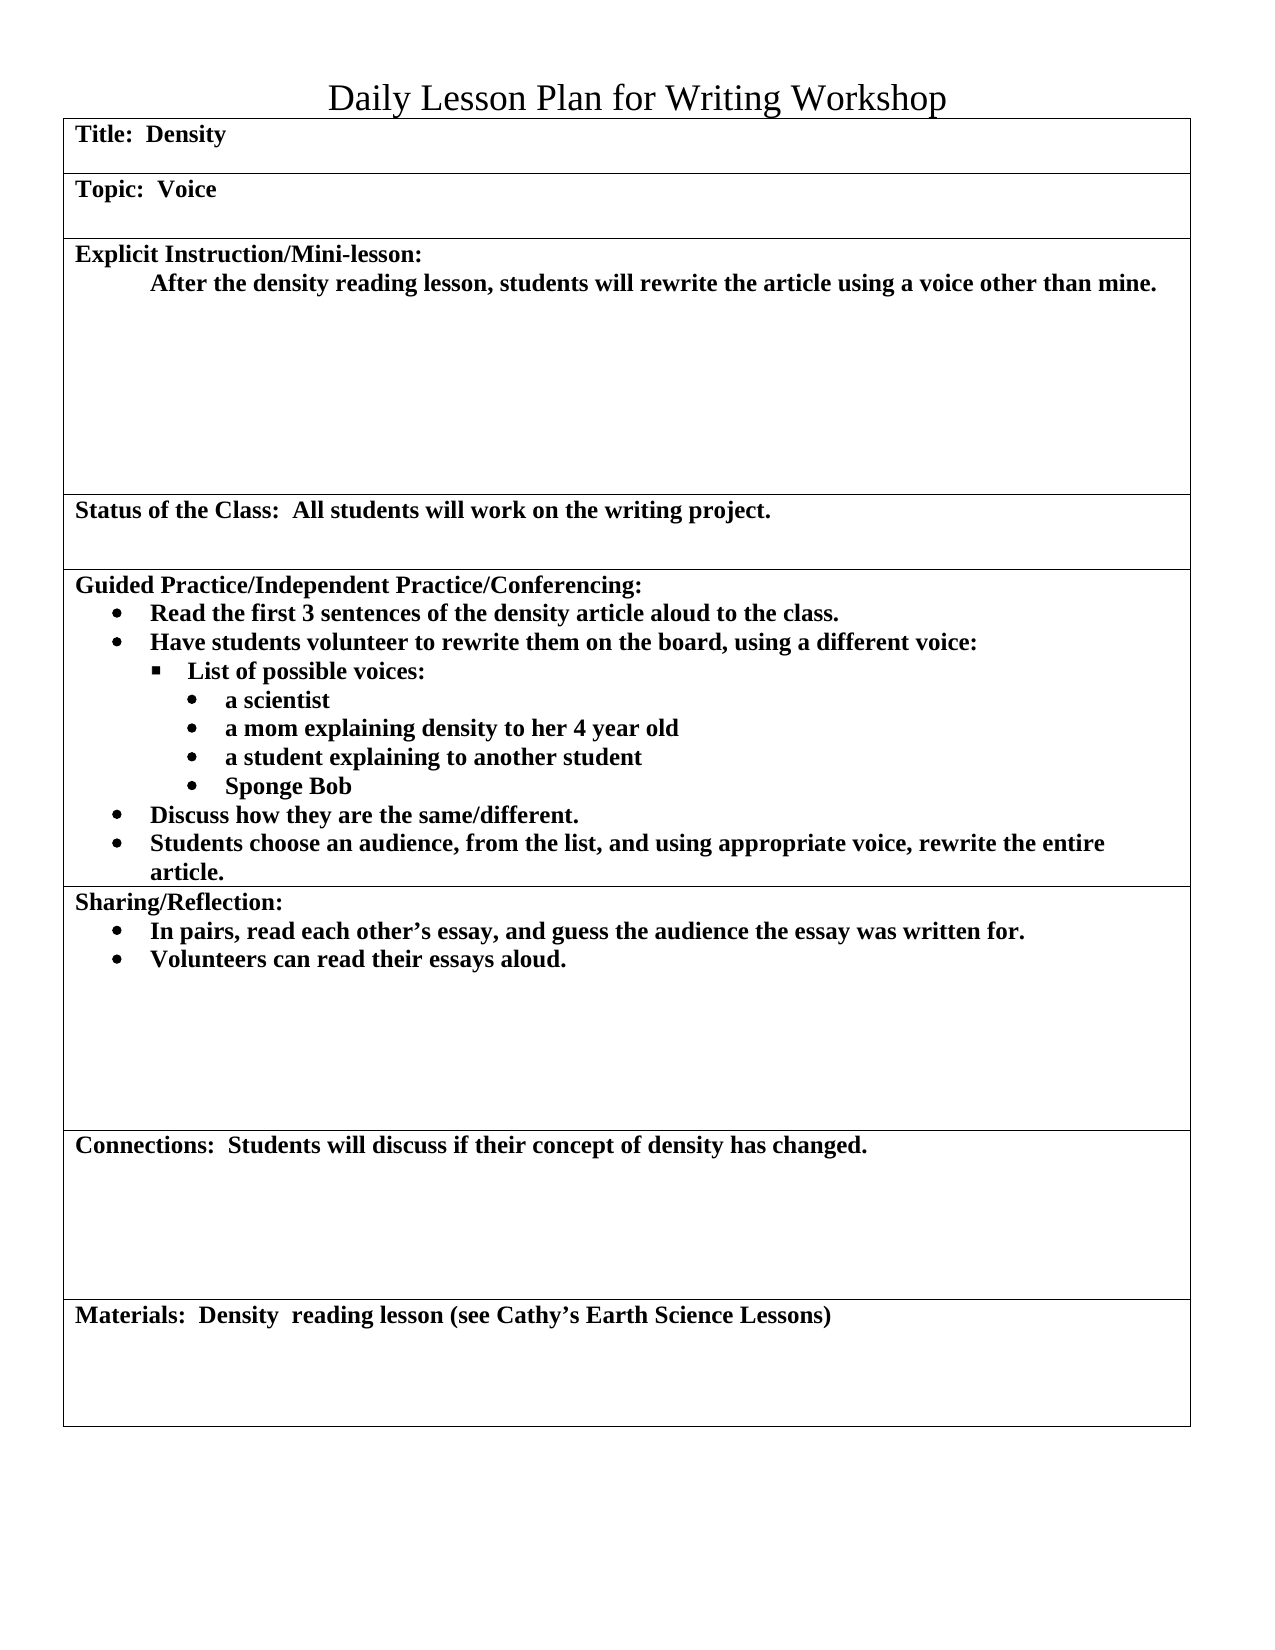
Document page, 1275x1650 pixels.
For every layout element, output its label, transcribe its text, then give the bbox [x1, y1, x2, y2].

table_cell Sharing/Reflection: In pairs, read each other’s essay, and guess the audience the essay was written for. Volunteers can read their essays aloud. [64, 887, 1190, 1129]
table_cell Explicit Instruction/Mini-lesson: After the density reading lesson, students will rewrite the article using a voice other than mine. [64, 239, 1190, 494]
table_cell Materials: Density reading lesson (see Cathy’s Earth Science Lessons) [64, 1300, 1190, 1426]
table_cell Topic: Voice [64, 174, 1190, 238]
table_header Title: Density [64, 119, 1190, 173]
table_cell Guided Practice/Independent Practice/Conferencing: Read the first 3 sentences of the density article aloud to the class. Have students volunteer to rewrite them on the board, using a different voice: List of possible voices: a scientist a mom explaining density to her 4 year old a student explaining to another student Sponge Bob Discuss how they are the same/different. Students choose an audience, from the list, and using appropriate voice, rewrite the entire article. [64, 570, 1190, 886]
table_cell Status of the Class: All students will work on the writing project. [64, 495, 1190, 569]
table_cell Connections: Students will discuss if their concept of density has changed. [64, 1131, 1190, 1299]
